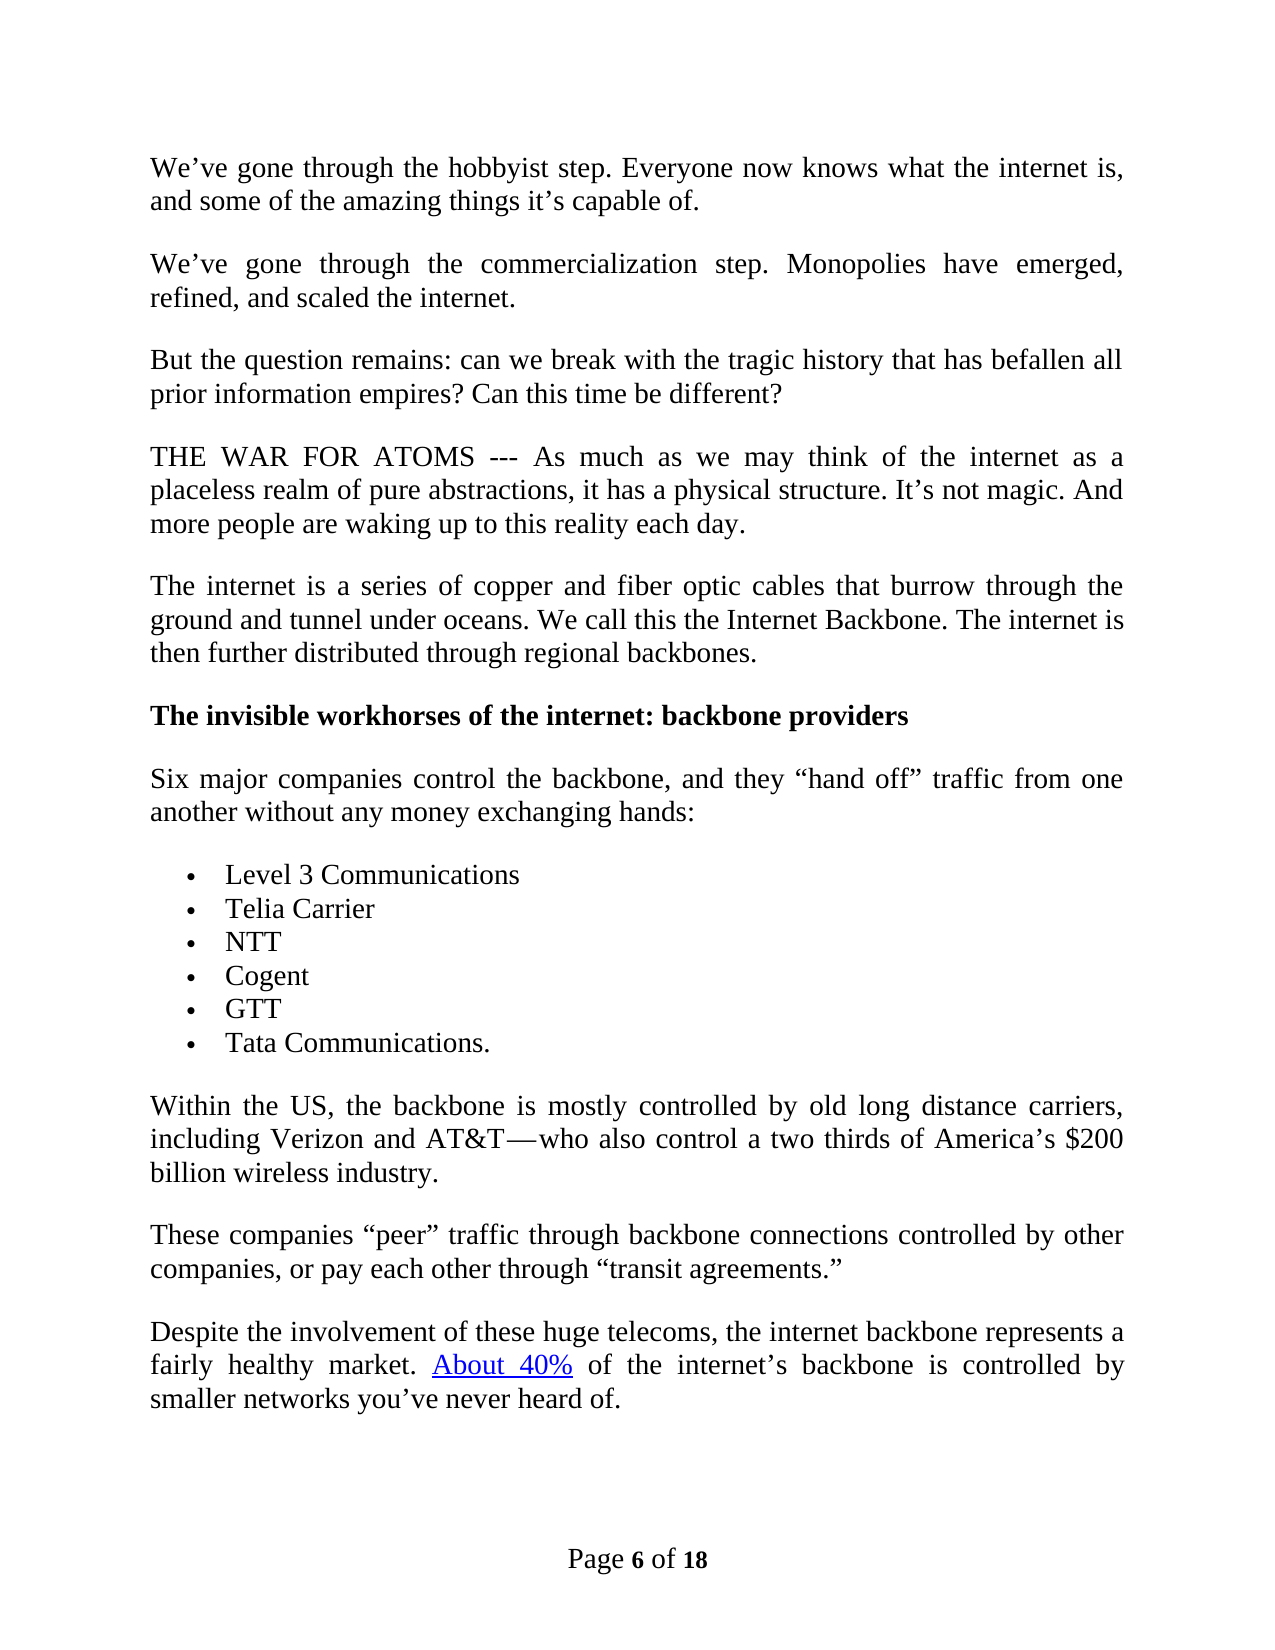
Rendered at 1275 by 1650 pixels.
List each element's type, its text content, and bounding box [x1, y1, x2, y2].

text These companies “peer” traffic through backbone connections controlled by other companies, or pay each other through “transit agreements.” [150, 1217, 1125, 1284]
text Within the US, the backbone is mostly controlled by old long distance carriers, including Verizon and AT&T — who also control a two thirds of America’s $200 billion wireless industry. [150, 1088, 1125, 1188]
text Despite the involvement of these huge telecoms, the internet backbone represents a fairly healthy market. About 40% of the internet’s backbone is controlled by smaller networks you’ve never heard of. [150, 1314, 1125, 1414]
text The invisible workhorses of the internet: backbone providers [150, 698, 1125, 732]
list Telia Carrier [187, 891, 1125, 924]
list GTT [187, 991, 1125, 1025]
list NTT [187, 924, 1125, 958]
text We’ve gone through the hobbyist step. Everyone now knows what the internet is, and some of the amazing things it’s capable of. [150, 150, 1125, 217]
text THE WAR FOR ATOMS --- As much as we may think of the internet as a placeless realm of pure abstractions, it has a physical structure. It’s not magic. And more people are waking up to this reality each day. [150, 439, 1125, 539]
list Level 3 Communications [187, 857, 1125, 891]
list Tata Communications. [187, 1025, 1125, 1058]
list Cogent [187, 958, 1125, 991]
text Six major companies control the backbone, and they “hand off” traffic from one another without any money exchanging hands: [150, 761, 1125, 828]
text We’ve gone through the commercialization step. Monopolies have emerged, refined, and scaled the internet. [150, 246, 1125, 313]
text The internet is a series of copper and fiber optic cables that burrow through the ground and tunnel under oceans. We call this the Internet Backbone. The internet is then further distributed through regional backbones. [150, 568, 1125, 669]
text But the question remains: can we break with the tragic history that has befallen all prior information empires? Can this time be different? [150, 342, 1125, 409]
